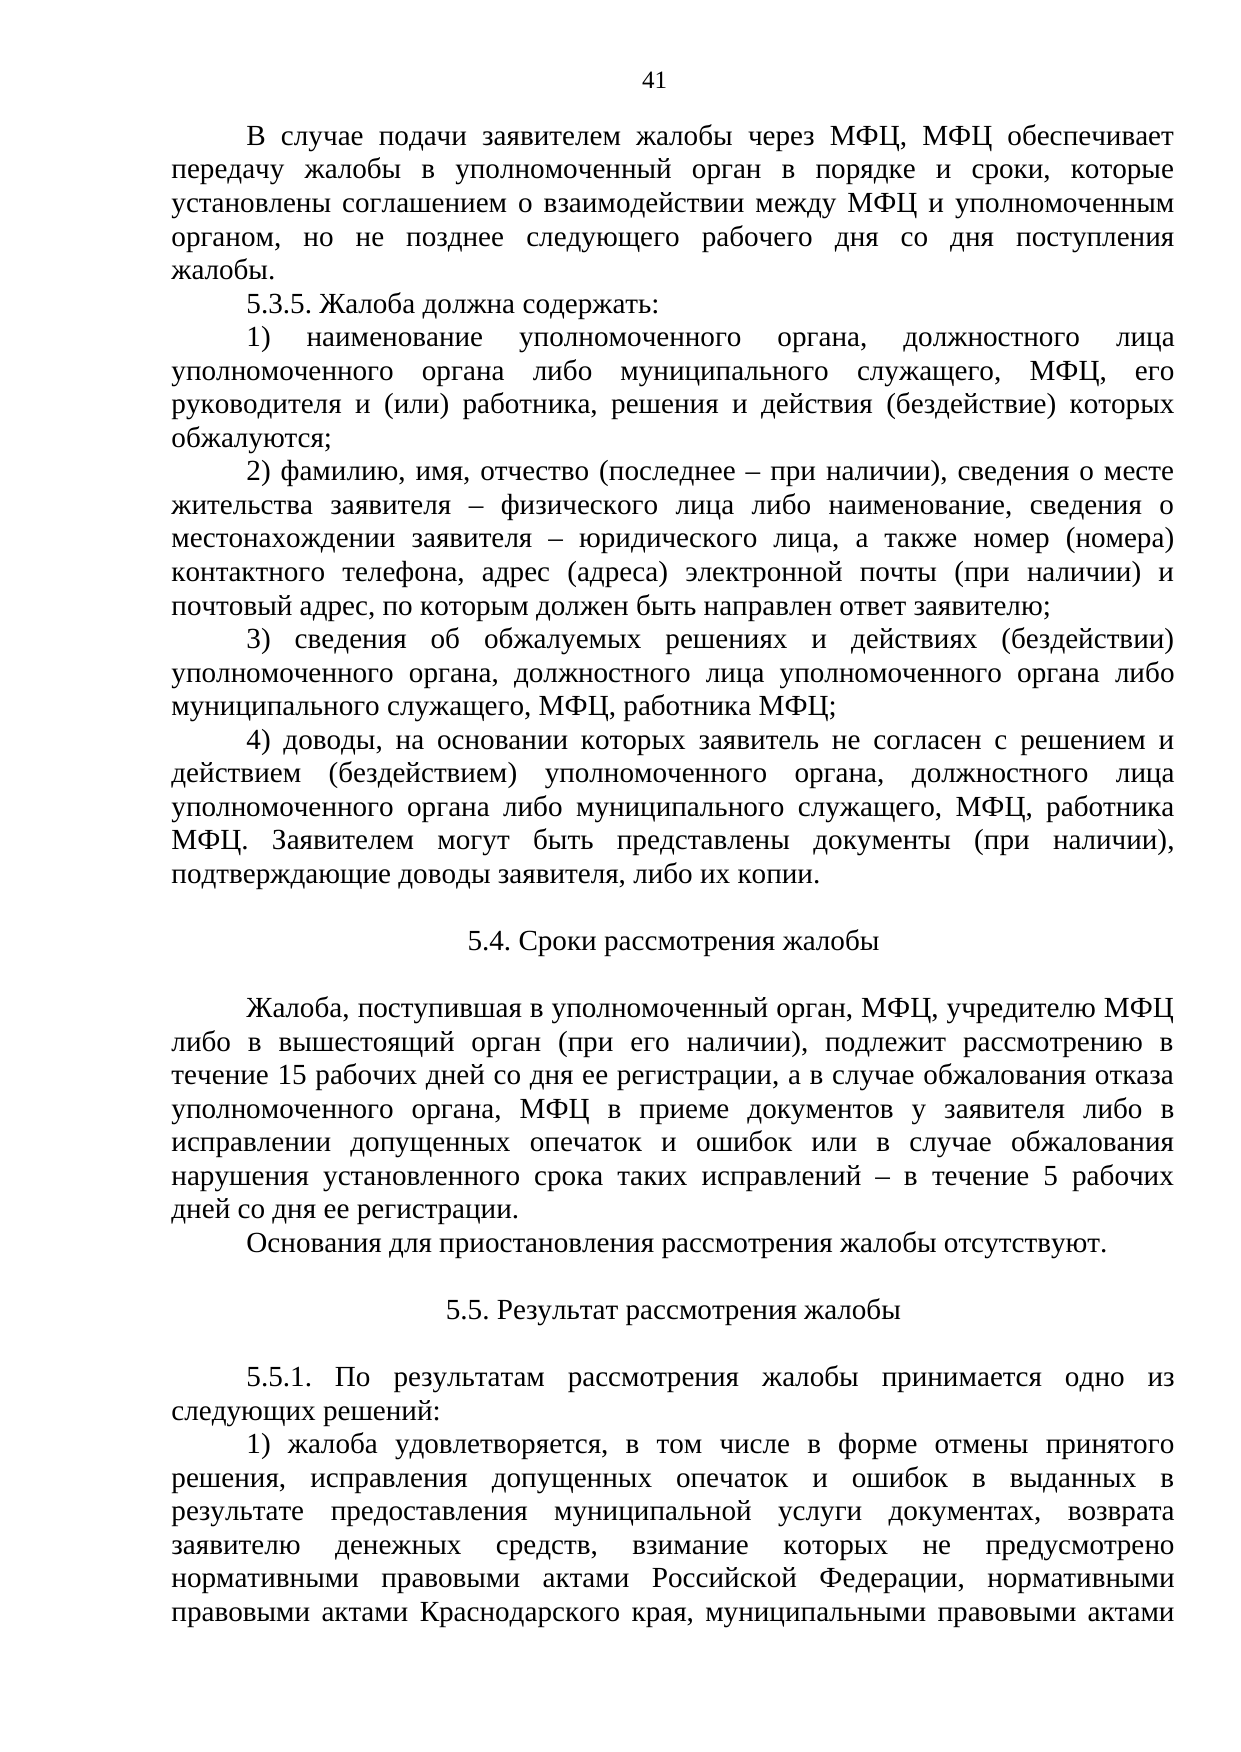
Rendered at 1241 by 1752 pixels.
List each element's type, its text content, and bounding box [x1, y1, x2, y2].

text 3) сведения об обжалуемых решениях и действиях (бездействии) уполномоченного органа, должностного лица уполномоченного органа либо муниципального служащего, МФЦ, работника МФЦ; [171, 621, 1175, 722]
text Основания для приостановления рассмотрения жалобы отсутствуют. [171, 1225, 1175, 1258]
text 5.5.1. По результатам рассмотрения жалобы принимается одно из следующих решений: [171, 1359, 1175, 1426]
text 4) доводы, на основании которых заявитель не согласен с решением и действием (бездействием) уполномоченного органа, должностного лица уполномоченного органа либо муниципального служащего, МФЦ, работника МФЦ. Заявителем могут быть представлены документы (при наличии), подтверждающие доводы заявителя, либо их копии. [171, 722, 1175, 889]
text В случае подачи заявителем жалобы через МФЦ, МФЦ обеспечивает передачу жалобы в уполномоченный орган в порядке и сроки, которые установлены соглашением о взаимодействии между МФЦ и уполномоченным органом, но не позднее следующего рабочего дня со дня поступления жалобы. [171, 118, 1175, 286]
text 1) наименование уполномоченного органа, должностного лица уполномоченного органа либо муниципального служащего, МФЦ, его руководителя и (или) работника, решения и действия (бездействие) которых обжалуются; [171, 319, 1175, 453]
text Жалоба, поступившая в уполномоченный орган, МФЦ, учредителю МФЦ либо в вышестоящий орган (при его наличии), подлежит рассмотрению в течение 15 рабочих дней со дня ее регистрации, а в случае обжалования отказа уполномоченного органа, МФЦ в приеме документов у заявителя либо в исправлении допущенных опечаток и ошибок или в случае обжалования нарушения установленного срока таких исправлений – в течение 5 рабочих дней со дня ее регистрации. [171, 990, 1175, 1225]
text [171, 1426, 1175, 1627]
text 5.4. Сроки рассмотрения жалобы [171, 923, 1175, 957]
text 5.3.5. Жалоба должна содержать: [171, 286, 1175, 319]
text 2) фамилию, имя, отчество (последнее – при наличии), сведения о месте жительства заявителя – физического лица либо наименование, сведения о местонахождении заявителя – юридического лица, а также номер (номера) контактного телефона, адрес (адреса) электронной почты (при наличии) и почтовый адрес, по которым должен быть направлен ответ заявителю; [171, 453, 1175, 621]
text 5.5. Результат рассмотрения жалобы [171, 1292, 1175, 1326]
